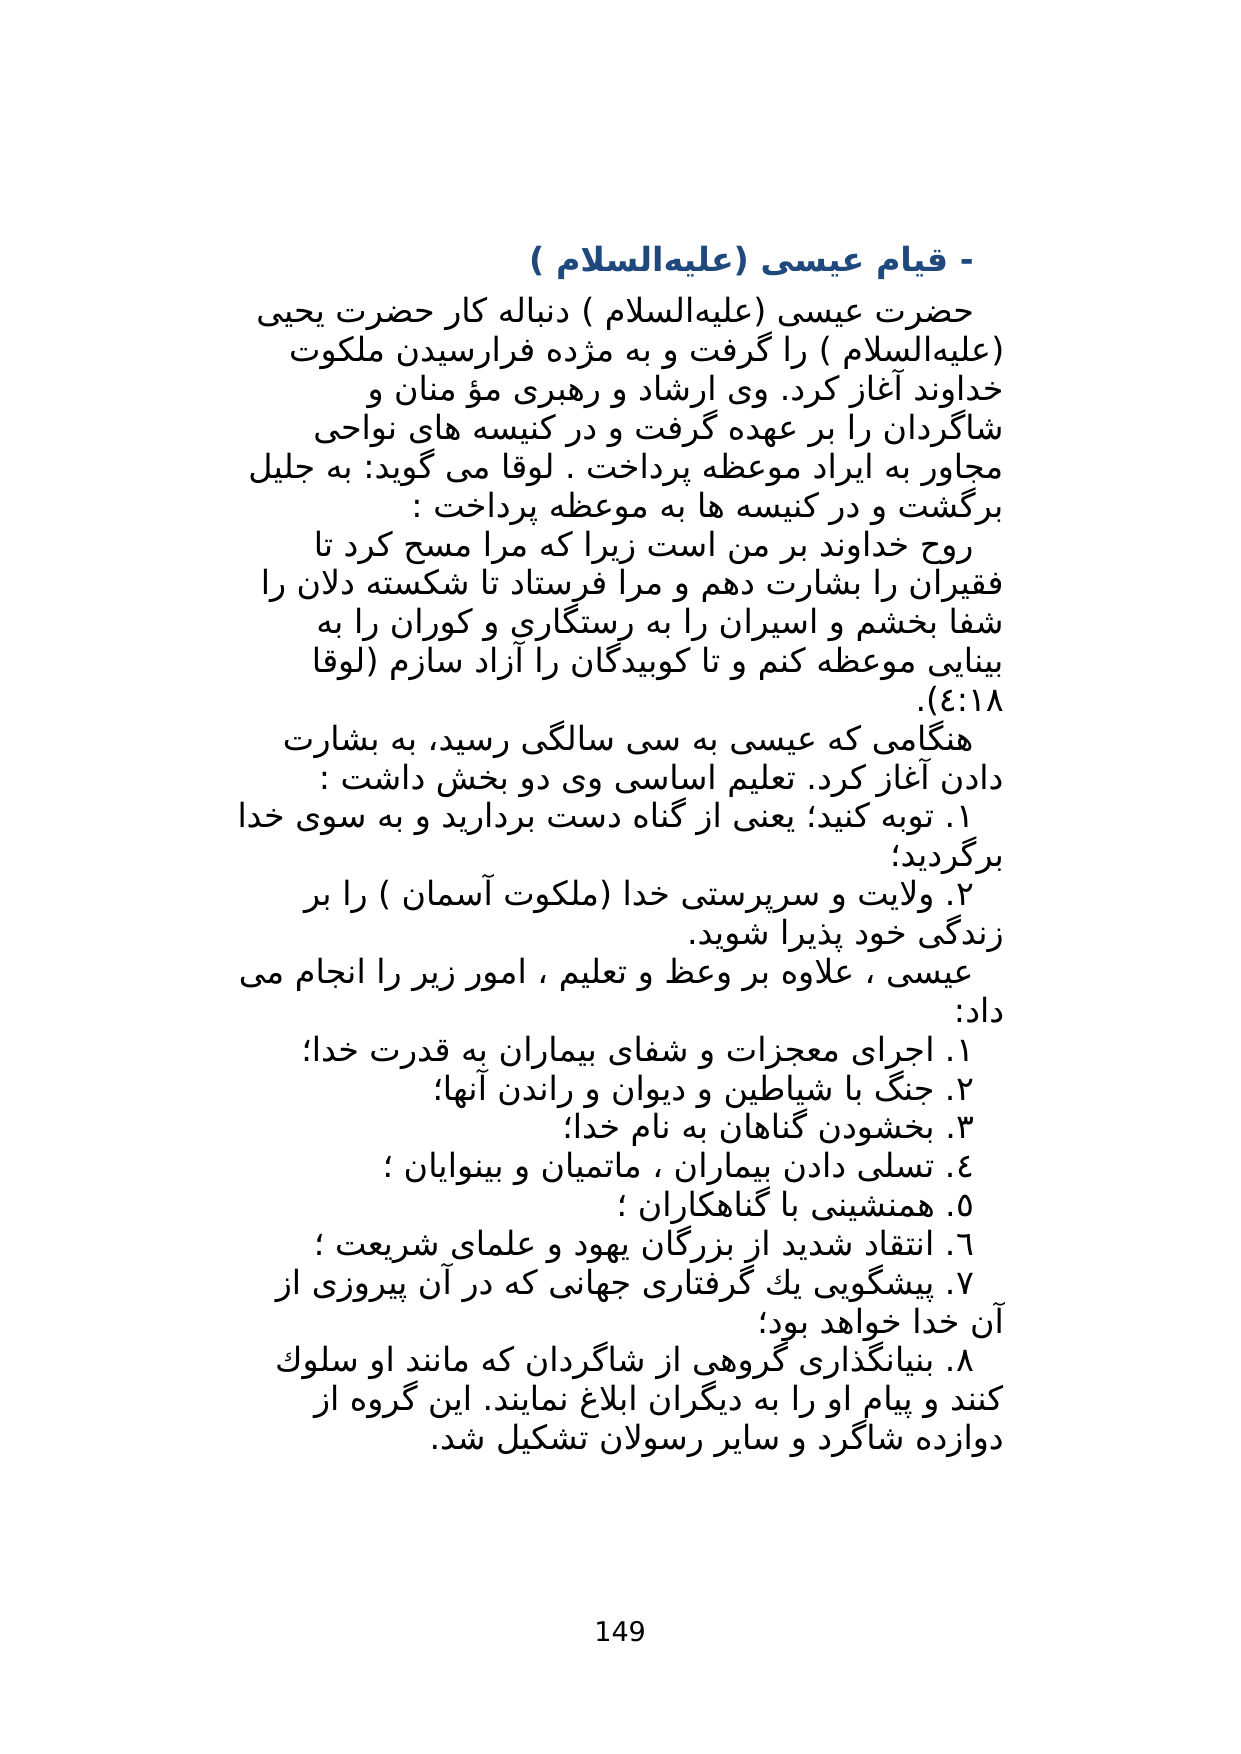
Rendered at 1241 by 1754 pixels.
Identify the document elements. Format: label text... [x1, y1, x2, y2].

text هنگامى كه عيسى به سى سالگى رسيد، به بشارت دادن آغاز كرد. تعليم اساسى وى دو بخش داشت : [236, 719, 1004, 797]
text ٣. بخشودن گناهان به نام خدا؛ [236, 1108, 1004, 1147]
text ٤. تسلى دادن بيماران ، ماتميان و بينوايان ؛ [236, 1147, 1004, 1186]
text ١. توبه كنيد؛ يعنى از گناه دست برداريد و به سوى خدا برگرديد؛ [236, 797, 1004, 875]
text ١. اجراى معجزات و شفاى بيماران به قدرت خدا؛ [236, 1030, 1004, 1069]
text حضرت عيسى (عليه‌السلام ) دنباله كار حضرت يحيى (عليه‌السلام ) را گرفت و به مژده فرارسيدن ملكوت خداوند آغاز كرد. وى ارشاد و رهبرى مؤ منان و شاگردان را بر عهده گرفت و در كنيسه هاى نواحى مجاور به ايراد موعظه پرداخت . لوقا مى گويد: به جليل برگشت و در كنيسه ها به موعظه پرداخت : [236, 292, 1004, 525]
subtitle - قيام عيسى (عليه‌السلام ) [236, 241, 1004, 279]
text ٦. انتقاد شديد از بزرگان يهود و علماى شريعت ؛ [236, 1224, 1004, 1263]
text ٢. ولايت و سرپرستى خدا (ملكوت آسمان ) را بر زندگى خود پذيرا شويد. [236, 875, 1004, 952]
text روح خداوند بر من است زيرا كه مرا مسح كرد تا فقيران را بشارت دهم و مرا فرستاد تا شكسته دلان را شفا بخشم و اسيران را به رستگارى و كوران را به بينايى موعظه كنم و تا كوبيدگان را آزاد سازم (لوقا ٤:١٨). [236, 525, 1004, 719]
text عيسى ، علاوه بر وعظ و تعليم ، امور زير را انجام مى داد: [236, 952, 1004, 1030]
text ٥. همنشينى با گناهكاران ؛ [236, 1186, 1004, 1224]
text ٧. پيشگويى يك گرفتارى جهانى كه در آن پيروزى از آن خدا خواهد بود؛ [236, 1263, 1004, 1341]
text ٨. بنيانگذارى گروهى از شاگردان كه مانند او سلوك كنند و پيام او را به ديگران ابلاغ نمايند. اين گروه از دوازده شاگرد و ساير رسولان تشكيل شد. [236, 1341, 1004, 1457]
text ٢. جنگ با شياطين و ديوان و راندن آنها؛ [236, 1069, 1004, 1108]
